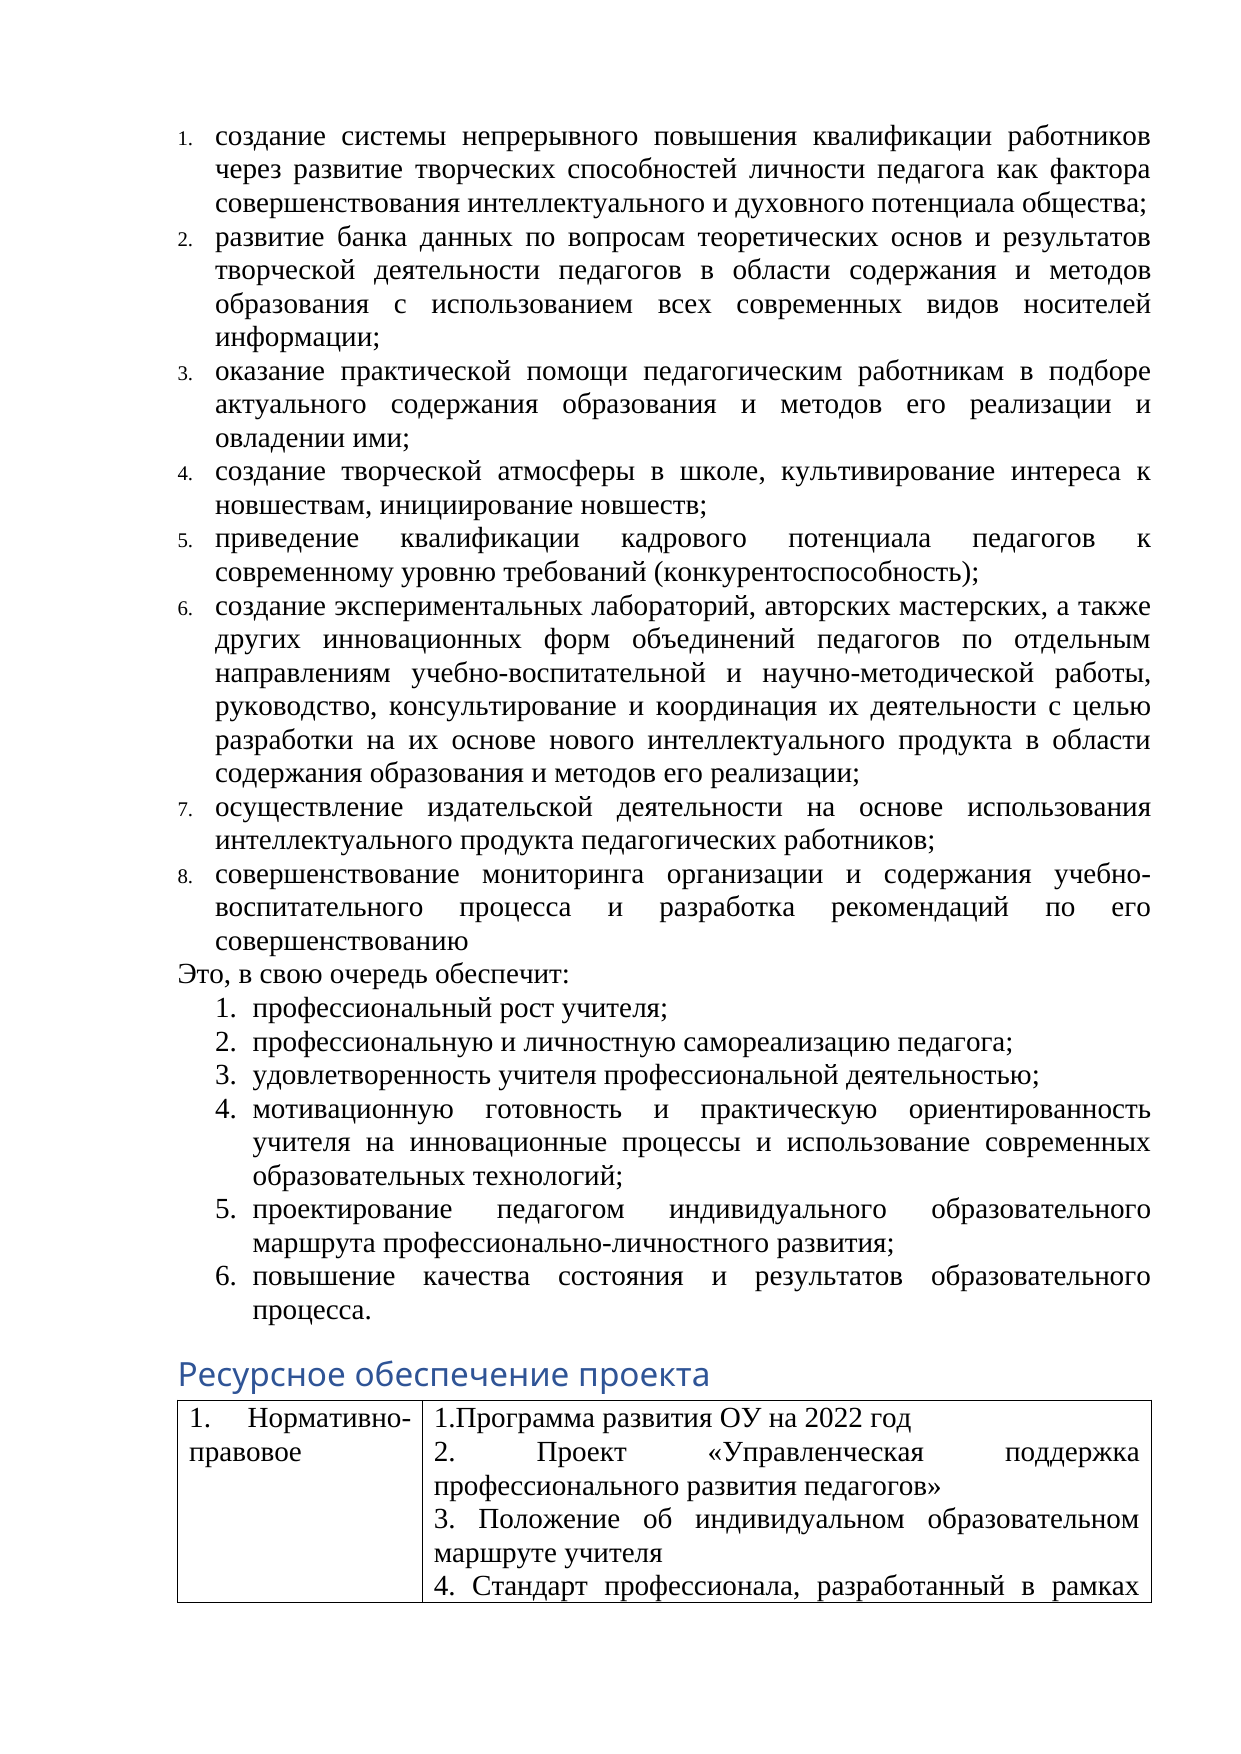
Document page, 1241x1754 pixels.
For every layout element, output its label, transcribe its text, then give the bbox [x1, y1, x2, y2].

list профессиональную и личностную самореализацию педагога; [215, 1024, 1152, 1057]
list удовлетворенность учителя профессиональной деятельностью; [215, 1057, 1152, 1091]
list создание творческой атмосферы в школе, культивирование интереса к новшествам, инициирование новшеств; [177, 453, 1152, 521]
text Это, в свою очередь обеспечит: [177, 957, 1152, 990]
list профессиональный рост учителя; [215, 990, 1152, 1024]
list мотивационную готовность и практическую ориентированность учителя на инновационные процессы и использование современных образовательных технологий; [215, 1091, 1152, 1191]
list создание экспериментальных лабораторий, авторских мастерских, а также других инновационных форм объединений педагогов по отдельным направлениям учебно-воспитательной и научно-методической работы, руководство, консультирование и координация их деятельности с целью разработки на их основе нового интеллектуального продукта в области содержания образования и методов его реализации; [177, 588, 1152, 789]
list оказание практической помощи педагогическим работникам в подборе актуального содержания образования и методов его реализации и овладении ими; [177, 353, 1152, 453]
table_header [178, 1401, 422, 1602]
list приведение квалификации кадрового потенциала педагогов к современному уровню требований (конкурентоспособность); [177, 521, 1152, 588]
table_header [423, 1401, 1151, 1602]
list создание системы непрерывного повышения квалификации работников через развитие творческих способностей личности педагога как фактора совершенствования интеллектуального и духовного потенциала общества; [177, 118, 1152, 219]
list развитие банка данных по вопросам теоретических основ и результатов творческой деятельности педагогов в области содержания и методов образования с использованием всех современных видов носителей информации; [177, 219, 1152, 353]
subtitle Ресурсное обеспечение проекта [177, 1351, 1152, 1396]
list совершенствование мониторинга организации и содержания учебно-воспитательного процесса и разработка рекомендаций по его совершенствованию [177, 856, 1152, 957]
list проектирование педагогом индивидуального образовательного маршрута профессионально-личностного развития; [215, 1191, 1152, 1258]
list повышение качества состояния и результатов образовательного процесса. [215, 1258, 1152, 1326]
list осуществление издательской деятельности на основе использования интеллектуального продукта педагогических работников; [177, 789, 1152, 856]
